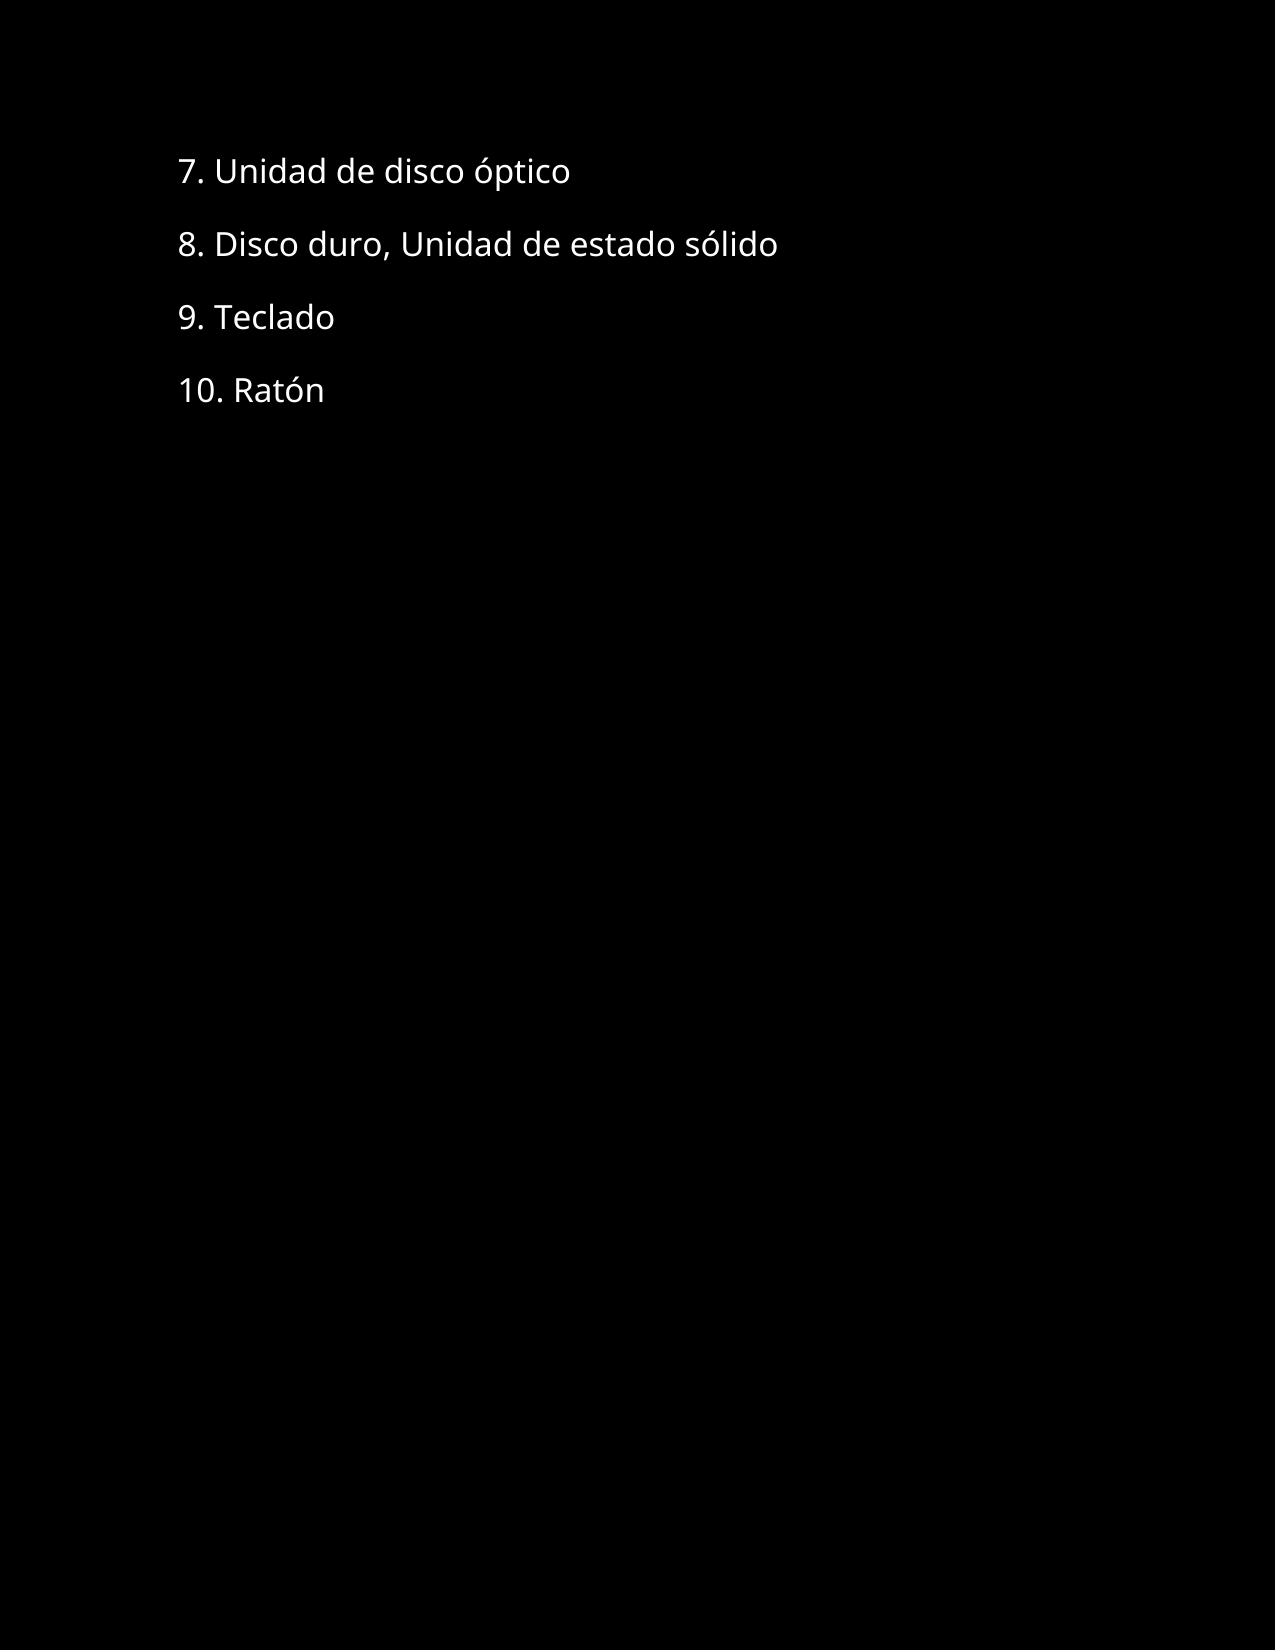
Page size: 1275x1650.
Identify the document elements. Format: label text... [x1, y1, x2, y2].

text 8. Disco duro, Unidad de estado sólido [177, 221, 1098, 266]
text 9. Teclado [177, 294, 1098, 339]
text 10. Ratón [177, 367, 1098, 412]
text 7. Unidad de disco óptico [177, 148, 1098, 193]
